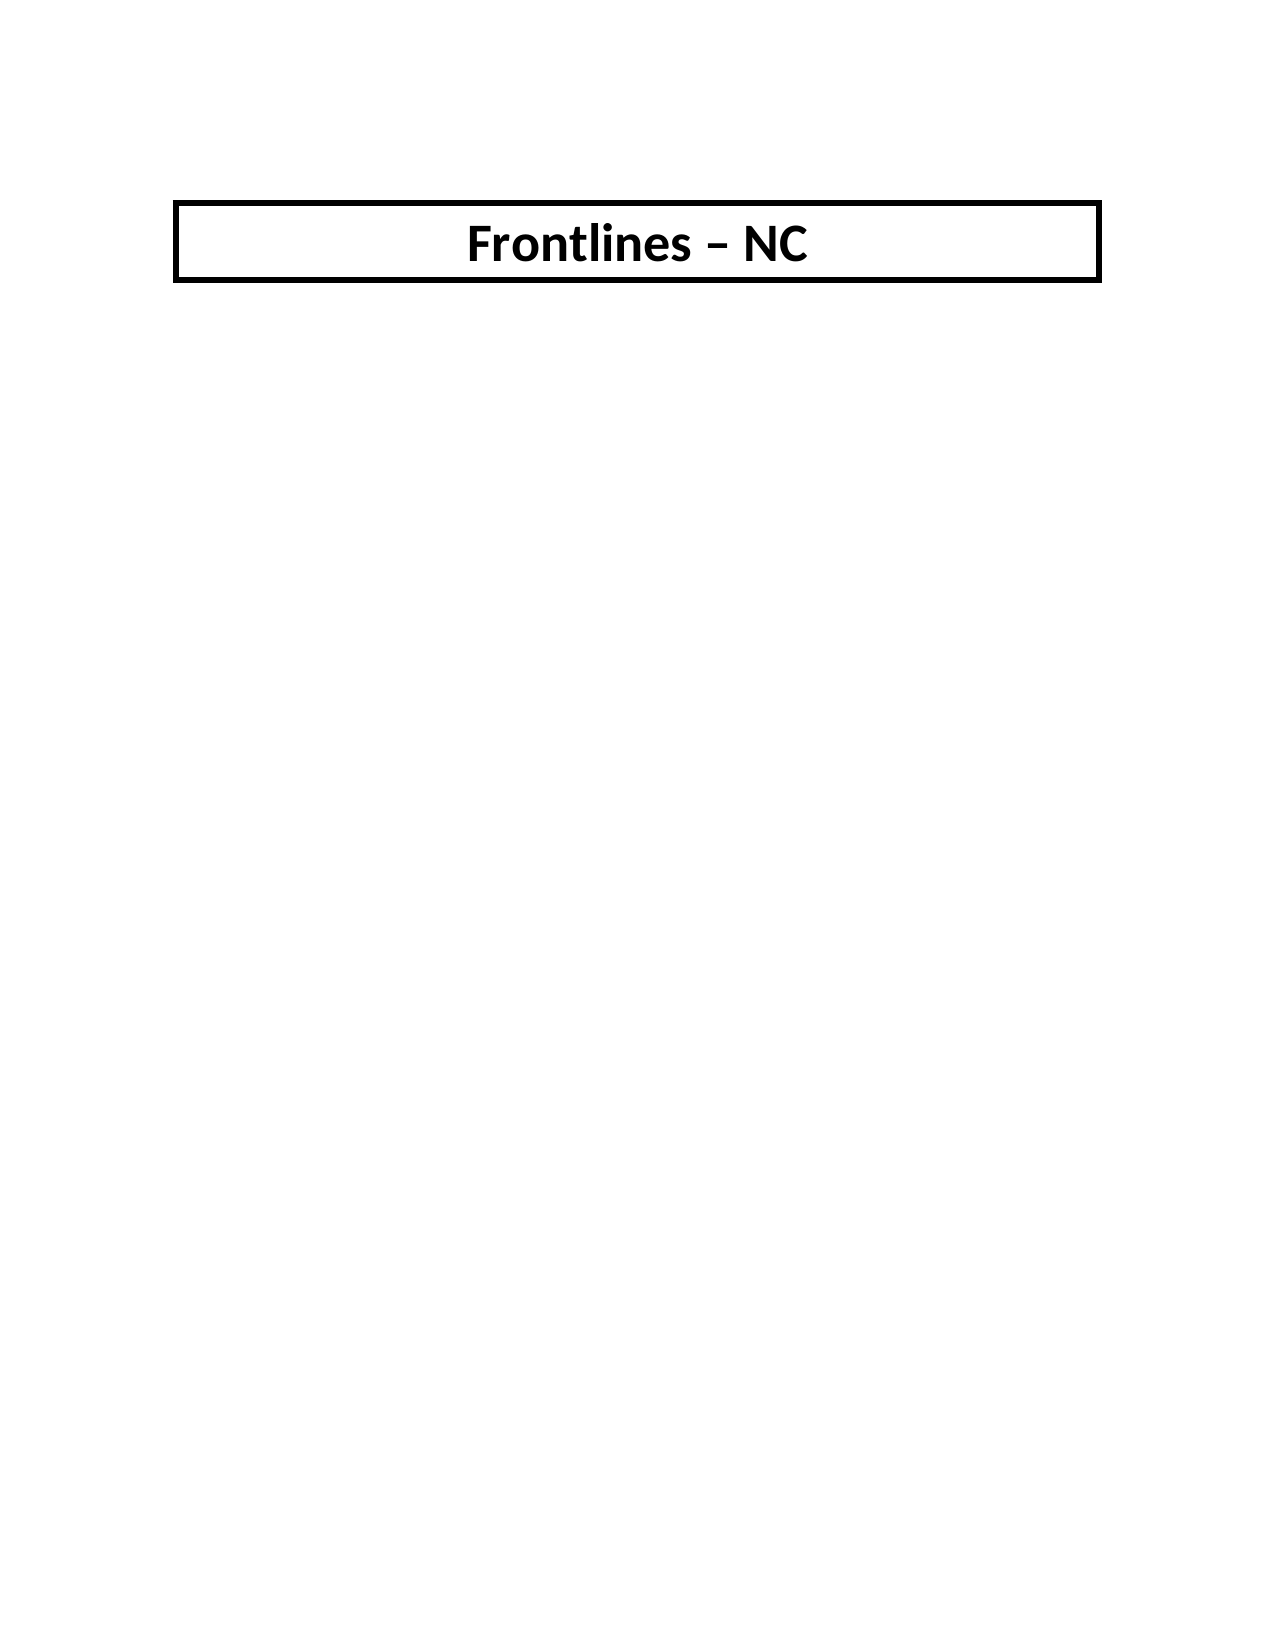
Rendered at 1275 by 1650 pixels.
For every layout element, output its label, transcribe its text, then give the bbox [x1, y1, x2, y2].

subtitle Frontlines – NC [179, 206, 1096, 277]
